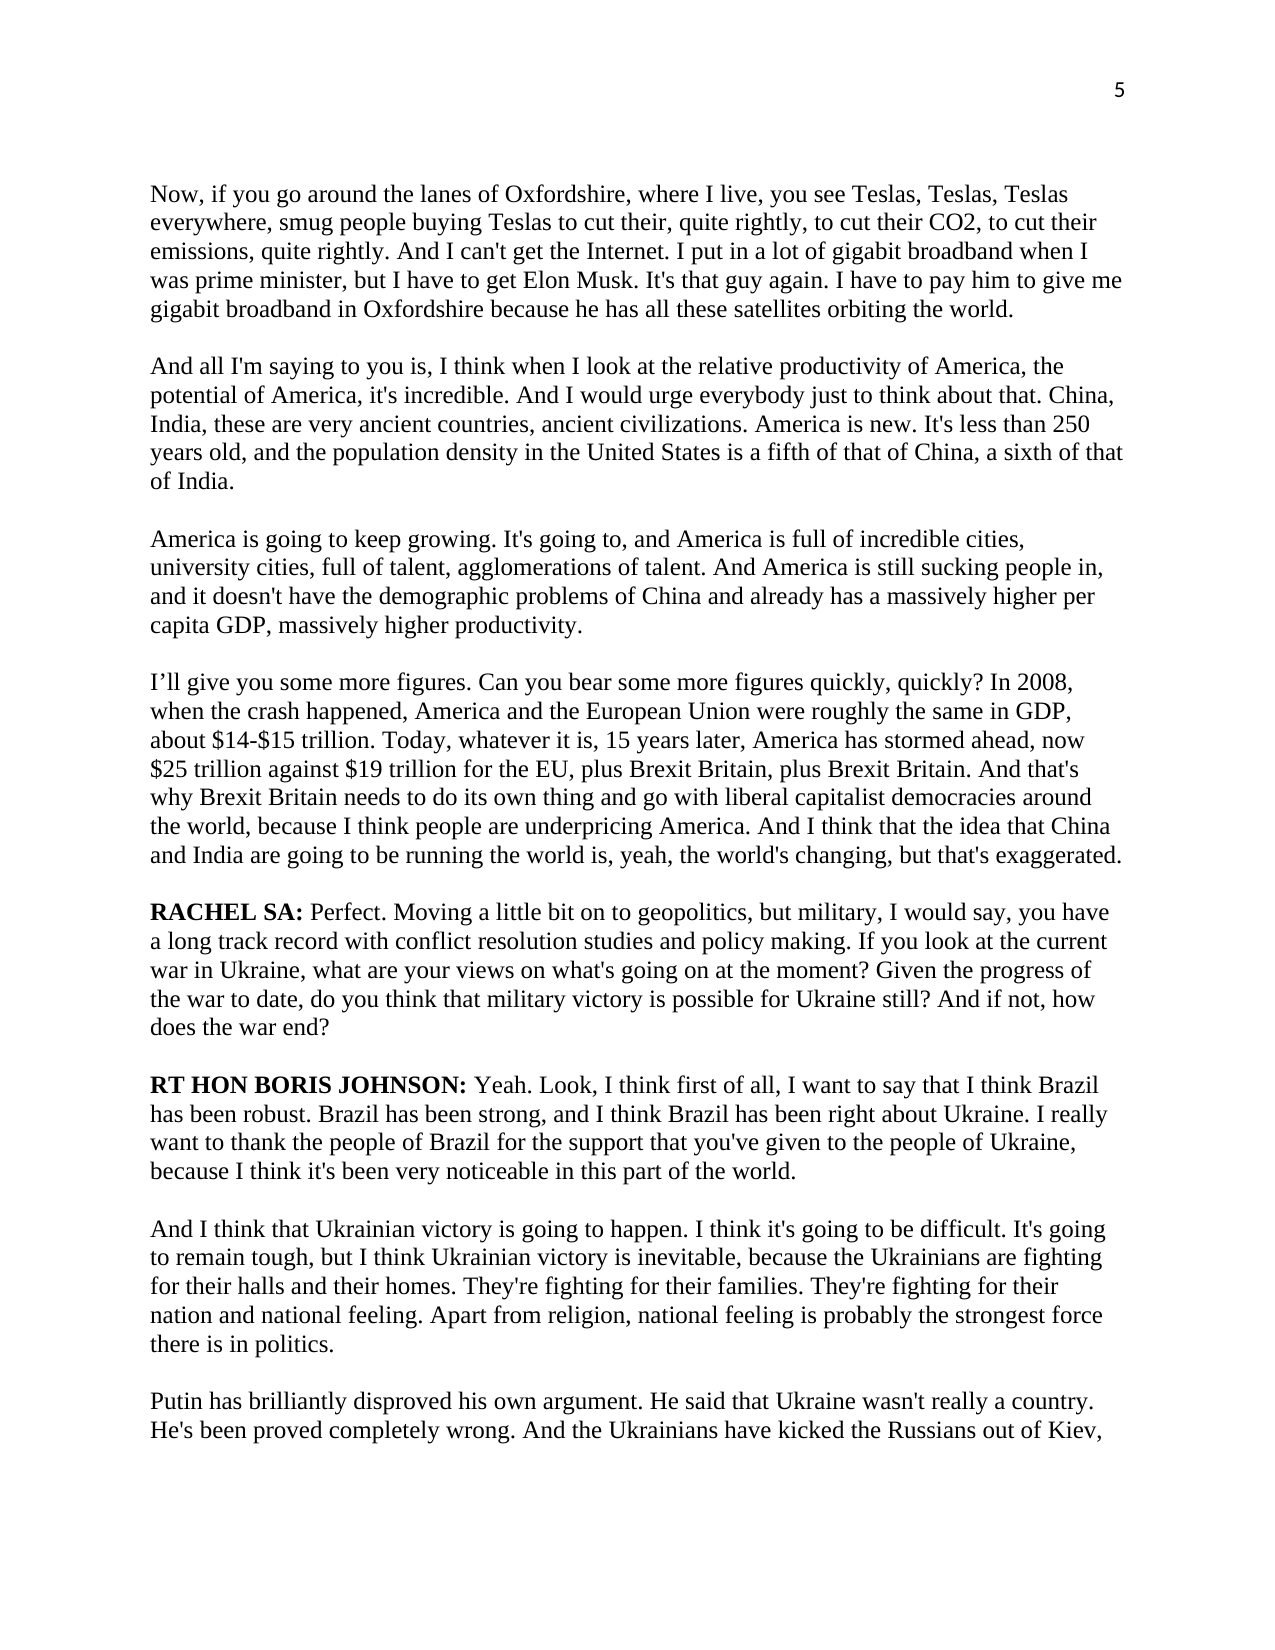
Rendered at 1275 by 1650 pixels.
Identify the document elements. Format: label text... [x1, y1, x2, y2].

text RACHEL SA: Perfect. Moving a little bit on to geopolitics, but military, I would say, you have a long track record with conflict resolution studies and policy making. If you look at the current war in Ukraine, what are your views on what's going on at the moment? Given the progress of the war to date, do you think that military victory is possible for Ukraine still? And if not, how does the war end? [150, 897, 1125, 1041]
text Now, if you go around the lanes of Oxfordshire, where I live, you see Teslas, Teslas, Teslas everywhere, smug people buying Teslas to cut their, quite rightly, to cut their CO2, to cut their emissions, quite rightly. And I can't get the Internet. I put in a lot of gigabit broadband when I was prime minister, but I have to get Elon Musk. It's that guy again. I have to pay him to give me gigabit broadband in Oxfordshire because he has all these satellites orbiting the world. [150, 179, 1125, 322]
text I’ll give you some more figures. Can you bear some more figures quickly, quickly? In 2008, when the crash happened, America and the European Union were roughly the same in GDP, about $14-$15 trillion. Today, whatever it is, 15 years later, America has stormed ahead, now $25 trillion against $19 trillion for the EU, plus Brexit Britain, plus Brexit Britain. And that's why Brexit Britain needs to do its own thing and go with liberal capitalist democracies around the world, because I think people are underpricing America. And I think that the idea that China and India are going to be running the world is, yeah, the world's changing, but that's exaggerated. [150, 667, 1125, 869]
text And I think that Ukrainian victory is going to happen. I think it's going to be difficult. It's going to remain tough, but I think Ukrainian victory is inevitable, because the Ukrainians are fighting for their halls and their homes. They're fighting for their families. They're fighting for their nation and national feeling. Apart from religion, national feeling is probably the strongest force there is in politics. [150, 1214, 1125, 1357]
text And all I'm saying to you is, I think when I look at the relative productivity of America, the potential of America, it's incredible. And I would urge everybody just to think about that. China, India, these are very ancient countries, ancient civilizations. America is new. It's less than 250 years old, and the population density in the United States is a fifth of that of China, a sixth of that of India. [150, 351, 1125, 495]
text RT HON BORIS JOHNSON: Yeah. Look, I think first of all, I want to say that I think Brazil has been robust. Brazil has been strong, and I think Brazil has been right about Ukraine. I really want to thank the people of Brazil for the support that you've given to the people of Ukraine, because I think it's been very noticeable in this part of the world. [150, 1070, 1125, 1185]
text America is going to keep growing. It's going to, and America is full of incredible cities, university cities, full of talent, agglomerations of talent. And America is still sucking people in, and it doesn't have the demographic problems of China and already has a massively higher per capita GDP, massively higher productivity. [150, 524, 1125, 639]
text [150, 1386, 1125, 1444]
